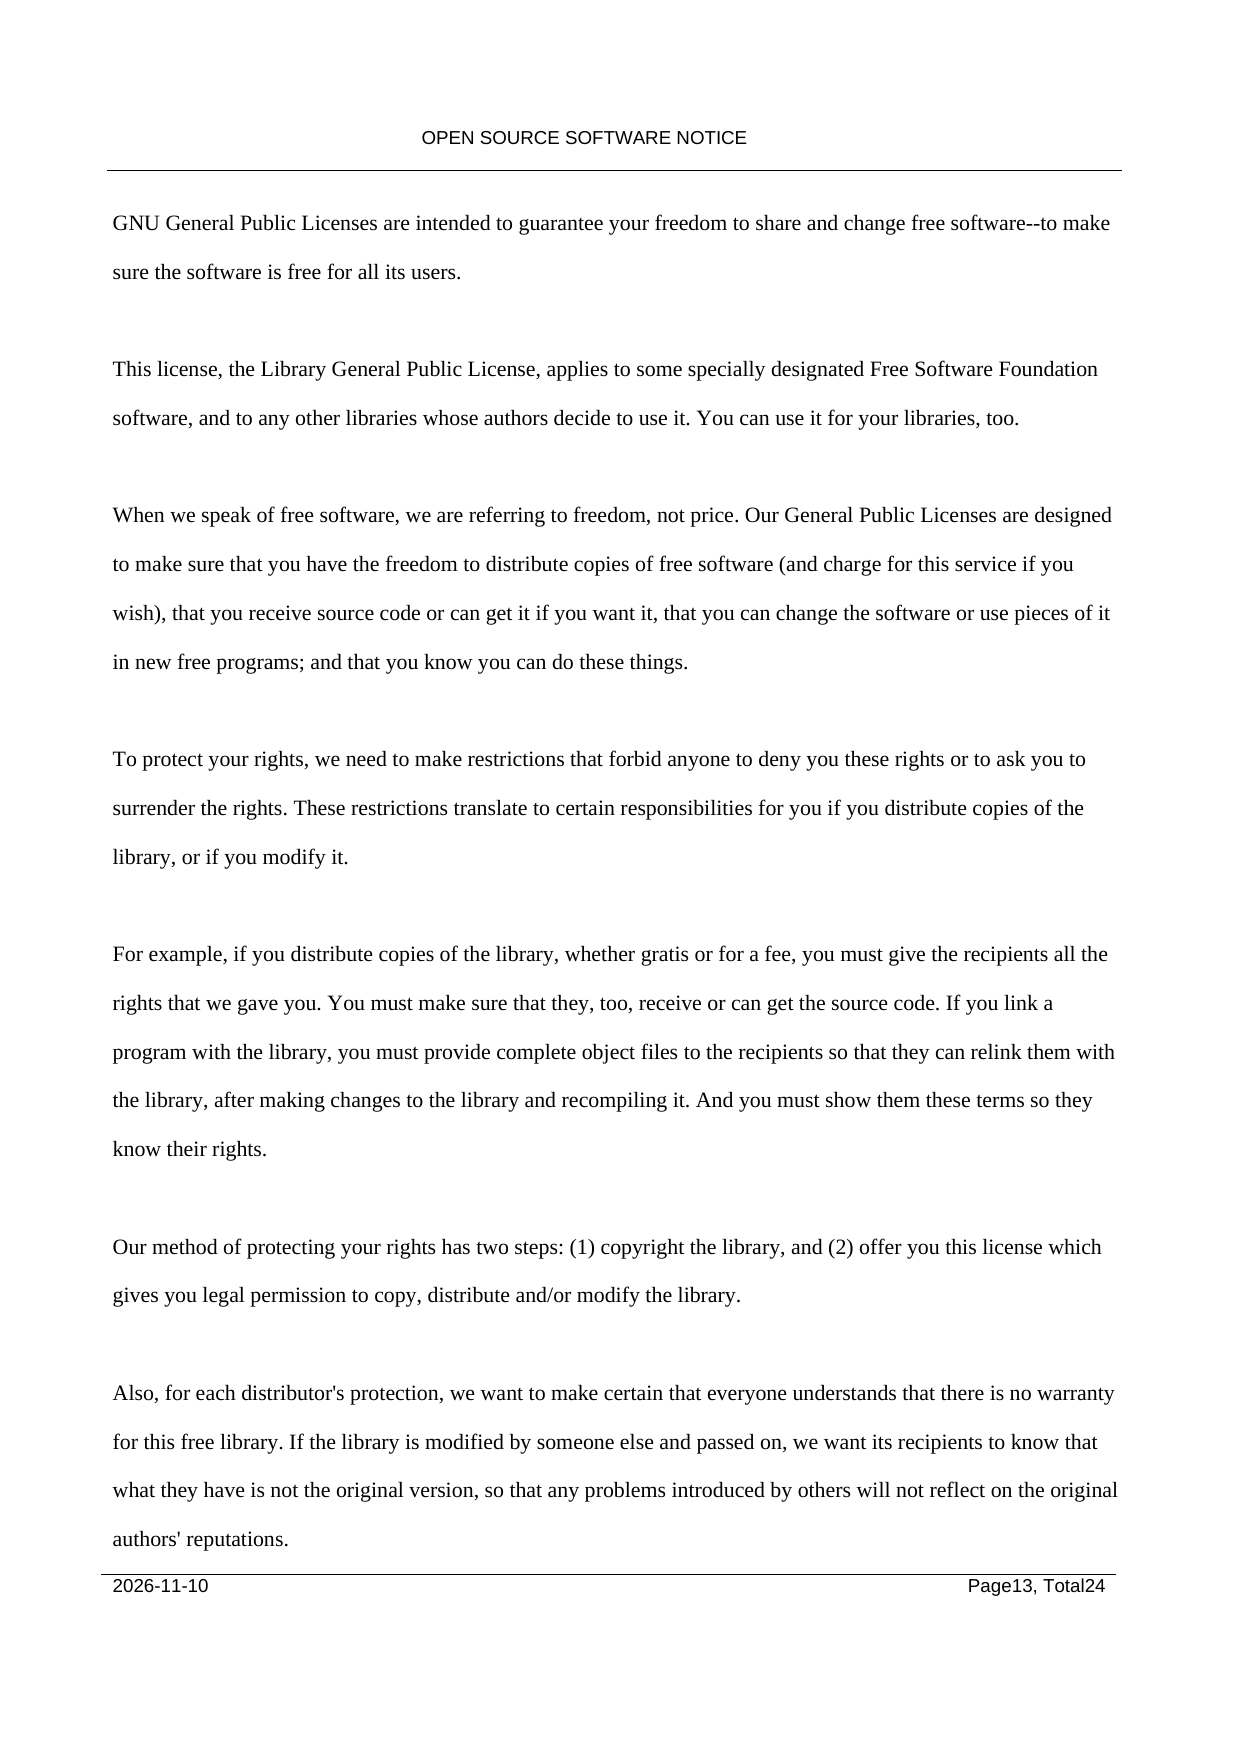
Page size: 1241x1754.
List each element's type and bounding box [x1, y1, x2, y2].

text [112, 206, 1128, 1555]
